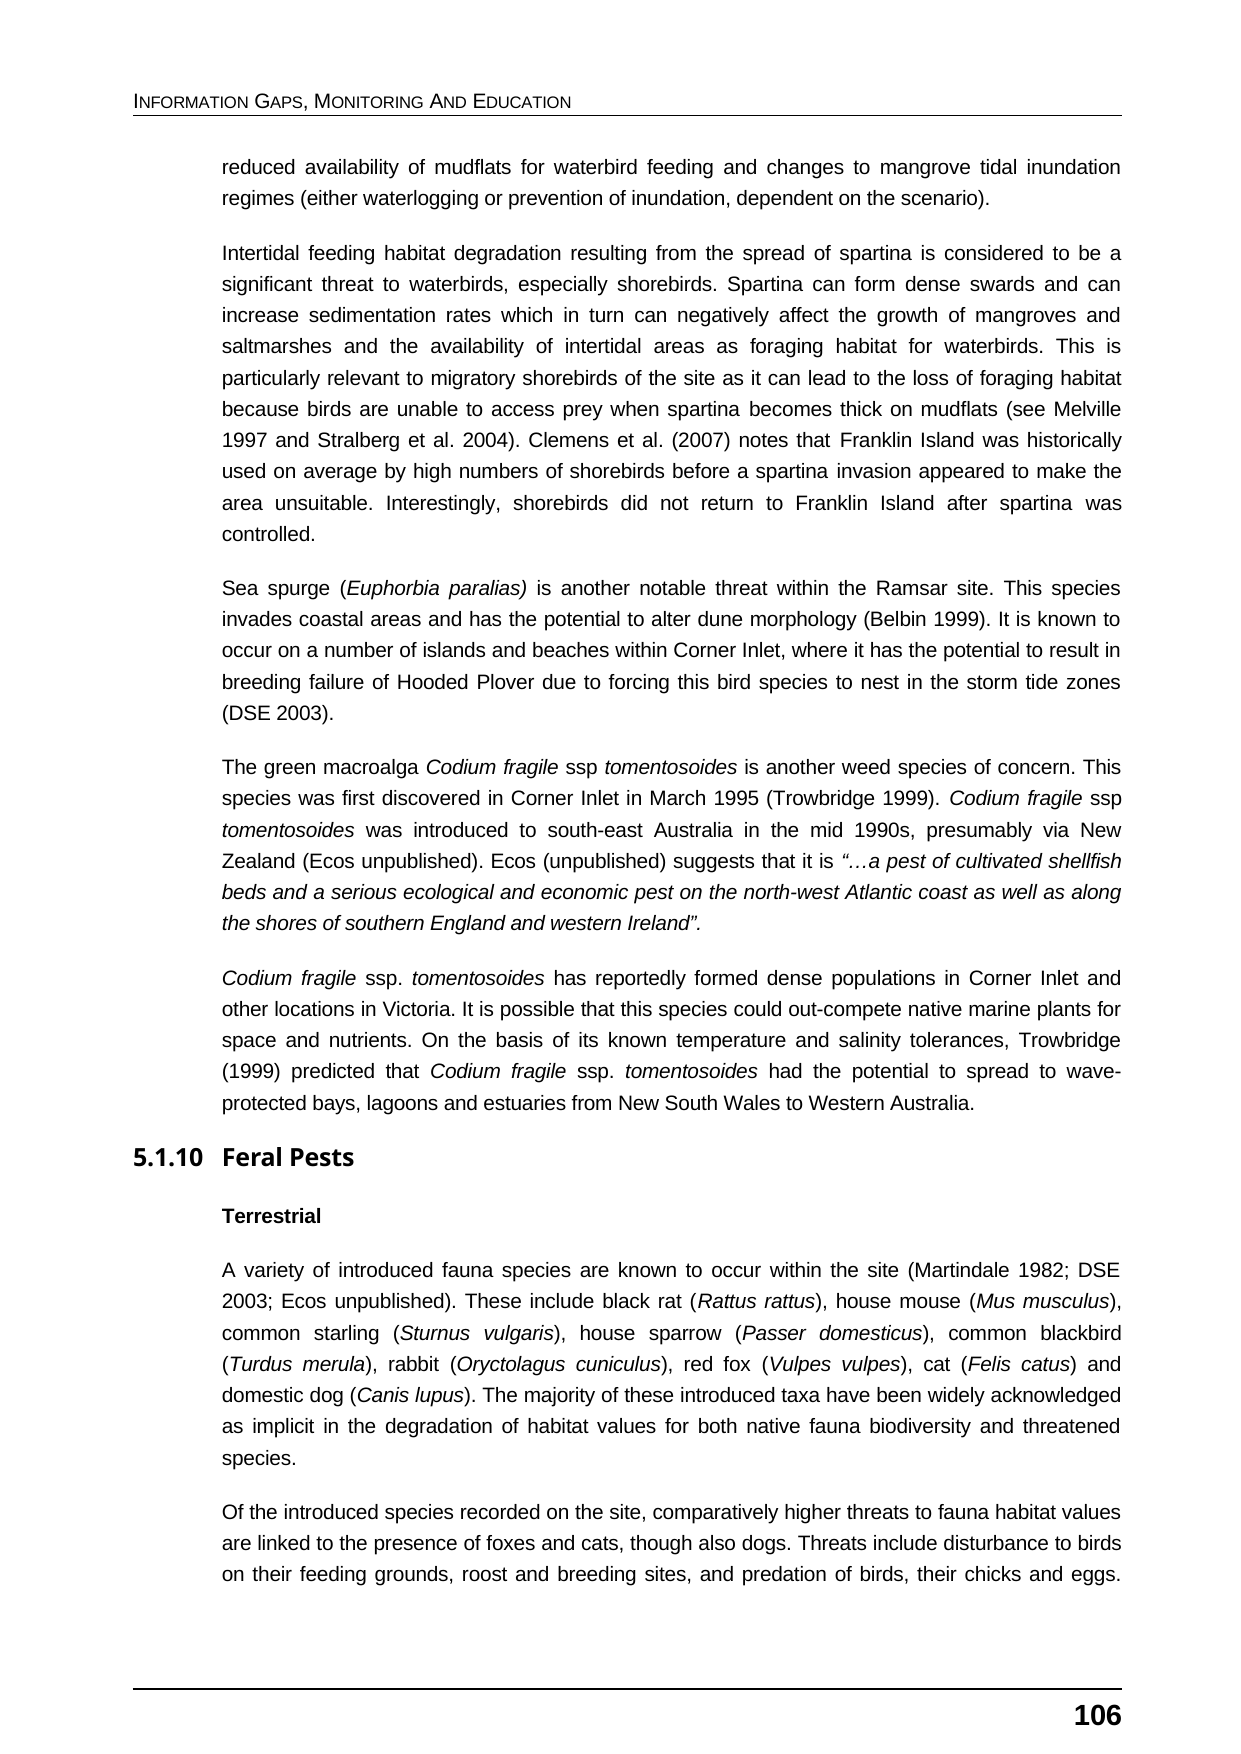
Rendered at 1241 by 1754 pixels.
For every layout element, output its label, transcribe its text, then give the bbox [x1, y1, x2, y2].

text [222, 1492, 1122, 1586]
text Intertidal feeding habitat degradation resulting from the spread of spartina is considered to be a significant threat to waterbirds, especially shorebirds. Spartina can form dense swards and can increase sedimentation rates which in turn can negatively affect the growth of mangroves and saltmarshes and the availability of intertidal areas as foraging habitat for waterbirds. This is particularly relevant to migratory shorebirds of the site as it can lead to the loss of foraging habitat because birds are unable to access prey when spartina becomes thick on mudflats (see Melville 1997 and Stralberg et al. 2004). Clemens et al. (2007) notes that Franklin Island was historically used on average by high numbers of shorebirds before a spartina invasion appeared to make the area unsuitable. Interestingly, shorebirds did not return to Franklin Island after spartina was controlled. [222, 233, 1122, 546]
subtitle Feral Pests [133, 1139, 945, 1173]
text The green macroalga Codium fragile ssp tomentosoides is another weed species of concern. This species was first discovered in Corner Inlet in March 1995 (Trowbridge 1999). Codium fragile ssp tomentosoides was introduced to south-east in the mid 1990s, presumably via (Ecos unpublished). Ecos (unpublished) suggests that it is “…a pest of cultivated shellfish beds and a serious ecological and economic pest on the north-west Atlantic coast as well as along the shores of southern England and western Ireland”. [222, 748, 1122, 935]
text Codium fragile ssp. tomentosoides has reportedly formed dense populations in Corner Inlet and other locations in Victoria. It is possible that this species could out-compete native marine plants for space and nutrients. On the basis of its known temperature and salinity tolerances, Trowbridge (1999) predicted that Codium fragile ssp. tomentosoides had the potential to spread to wave-protected bays, lagoons and estuaries from to . [222, 958, 1122, 1114]
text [222, 148, 1122, 210]
text Terrestrial [222, 1196, 1122, 1228]
text A variety of introduced fauna species are known to occur within the site (Martindale 1982; DSE 2003; Ecos unpublished). These include black rat (Rattus rattus), house mouse (Mus musculus), common starling (Sturnus vulgaris), house sparrow (Passer domesticus), common blackbird (Turdus merula), rabbit (Oryctolagus cuniculus), red fox (Vulpes vulpes), cat (Felis catus) and domestic dog (Canis lupus). The majority of these introduced taxa have been widely acknowledged as implicit in the degradation of habitat values for both native fauna biodiversity and threatened species. [222, 1251, 1122, 1469]
text Sea spurge (Euphorbia paralias) is another notable threat within the Ramsar site. This species invades coastal areas and has the potential to alter dune morphology (Belbin 1999). It is known to occur on a number of islands and beaches within Corner Inlet, where it has the potential to result in breeding failure of Hooded Plover due to forcing this bird species to nest in the storm tide zones (DSE 2003). [222, 568, 1122, 725]
